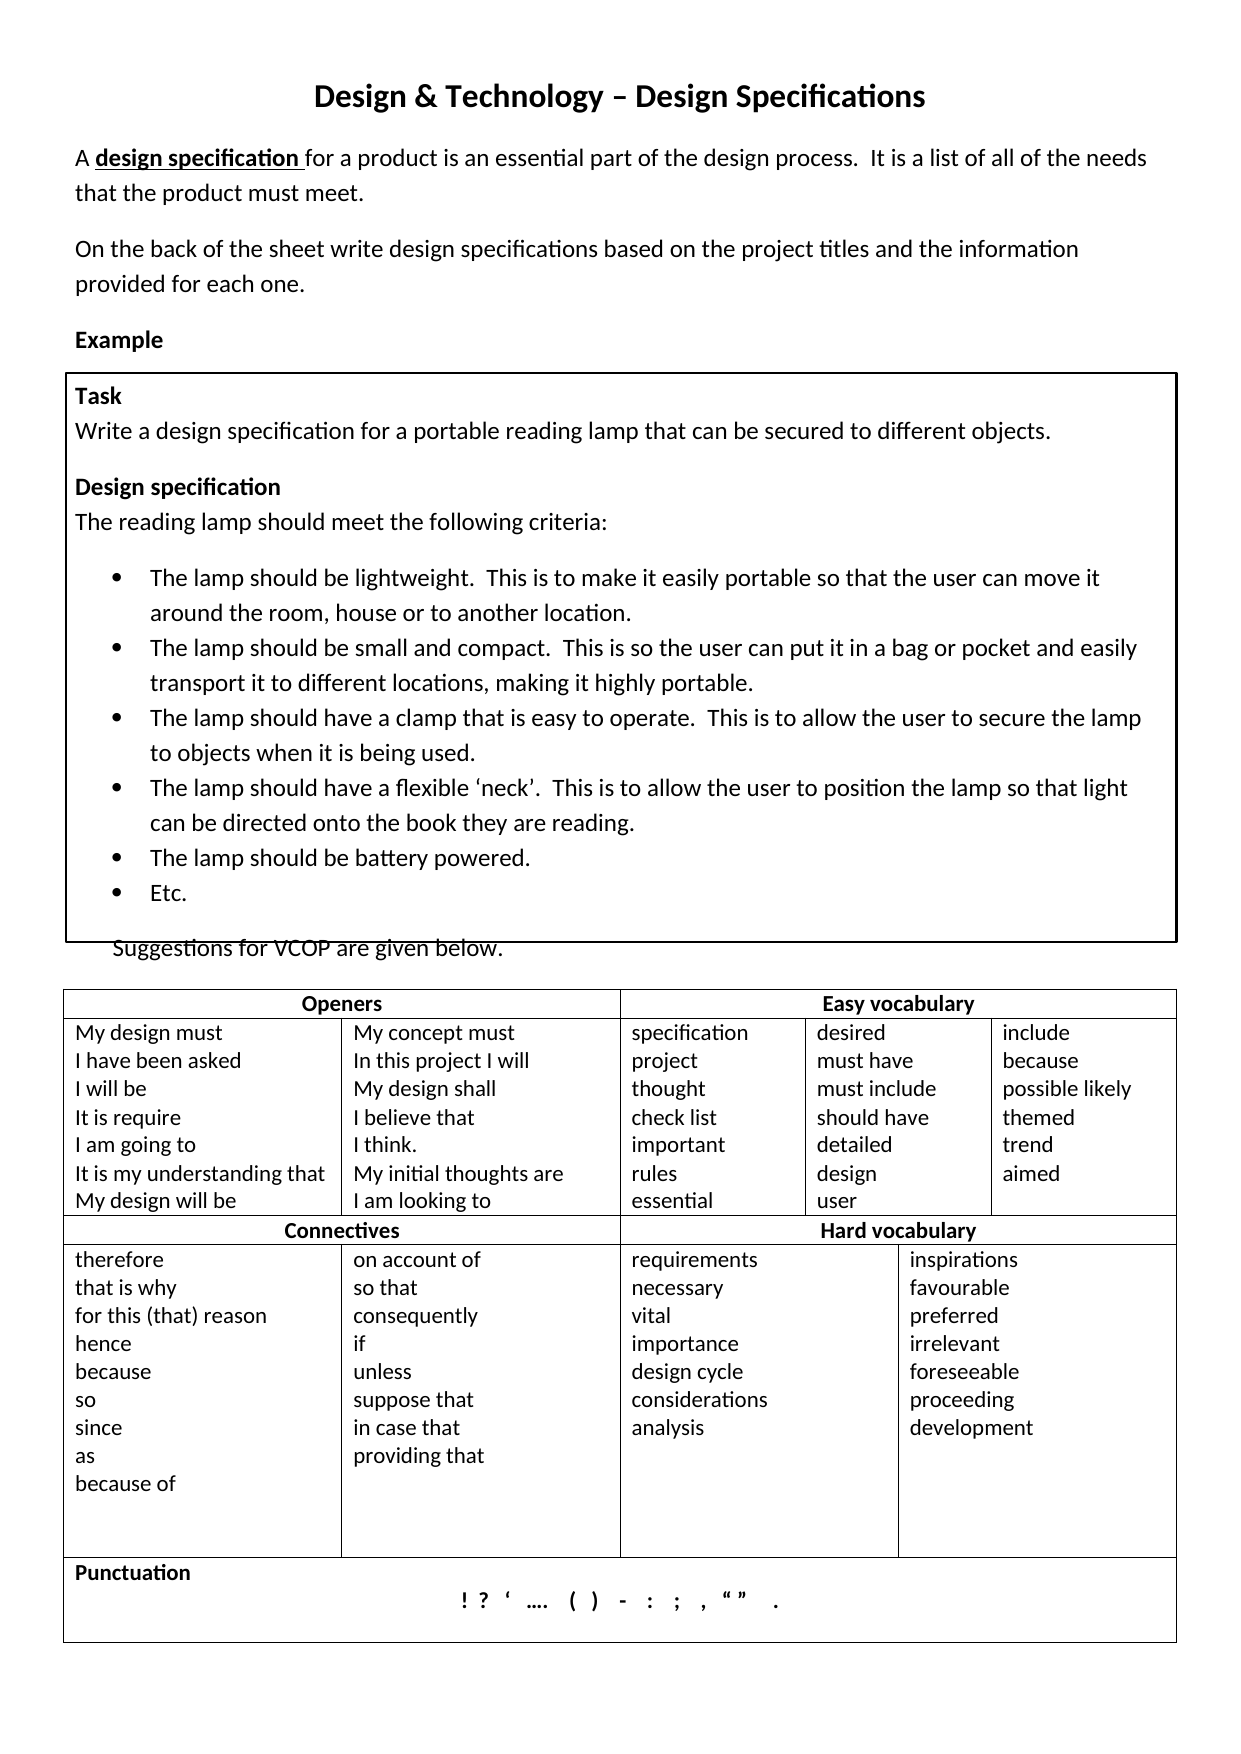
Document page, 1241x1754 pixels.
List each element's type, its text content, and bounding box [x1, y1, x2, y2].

table_header Openers [64, 990, 620, 1017]
table_cell Hard vocabulary [621, 1216, 1176, 1244]
table_cell therefore that is why for this (that) reason hence because so since as because of [64, 1245, 341, 1557]
table_cell requirements necessary vital importance design cycle considerations analysis [621, 1245, 898, 1557]
table_cell inspirations favourable preferred irrelevant foreseeable proceeding development [899, 1245, 1176, 1557]
table_cell specification project thought check list important rules essential [621, 1019, 805, 1215]
table_cell include because possible likely themed trend aimed [992, 1019, 1176, 1215]
list Etc. [112, 877, 1165, 907]
text Task Write a design specification for a portable reading lamp that can be secured to different objects. [75, 380, 1165, 446]
table_cell My concept must In this project I will My design shall I believe that I think. My initial thoughts are I am looking to [342, 1019, 620, 1215]
text On the back of the sheet write design specifications based on the project titles and the information provided for each one. [75, 233, 1165, 299]
list The lamp should have a clamp that is easy to operate. This is to allow the user to secure the lamp to objects when it is being used. [112, 702, 1165, 767]
table_cell on account of so that consequently if unless suppose that in case that providing that [342, 1245, 620, 1557]
list The lamp should be battery powered. [112, 842, 1165, 872]
list The lamp should have a flexible ‘neck’. This is to allow the user to position the lamp so that light can be directed onto the book they are reading. [112, 772, 1165, 837]
table_cell Punctuation ! ? ‘ …. ( ) - : ; , “ ” . [64, 1558, 1176, 1642]
text A design specification for a product is an essential part of the design process. It is a list of all of the needs that the product must meet. [75, 143, 1165, 208]
text Design specification The reading lamp should meet the following criteria: [75, 471, 1165, 536]
table_cell Connectives [64, 1216, 620, 1244]
list The lamp should be lightweight. This is to make it easily portable so that the user can move it around the room, house or to another location. [112, 562, 1165, 627]
text Design & Technology – Design Specifications [75, 75, 1165, 116]
table_cell My design must I have been asked I will be It is require I am going to It is my understanding that My design will be [64, 1019, 341, 1215]
table_cell desired must have must include should have detailed design user [806, 1019, 991, 1215]
list The lamp should be small and compact. This is so the user can put it in a bag or pocket and easily transport it to different locations, making it highly portable. [112, 632, 1165, 697]
text Suggestions for VCOP are given below. [112, 943, 1165, 963]
text Example [75, 324, 1165, 355]
table_header Easy vocabulary [621, 990, 1176, 1017]
